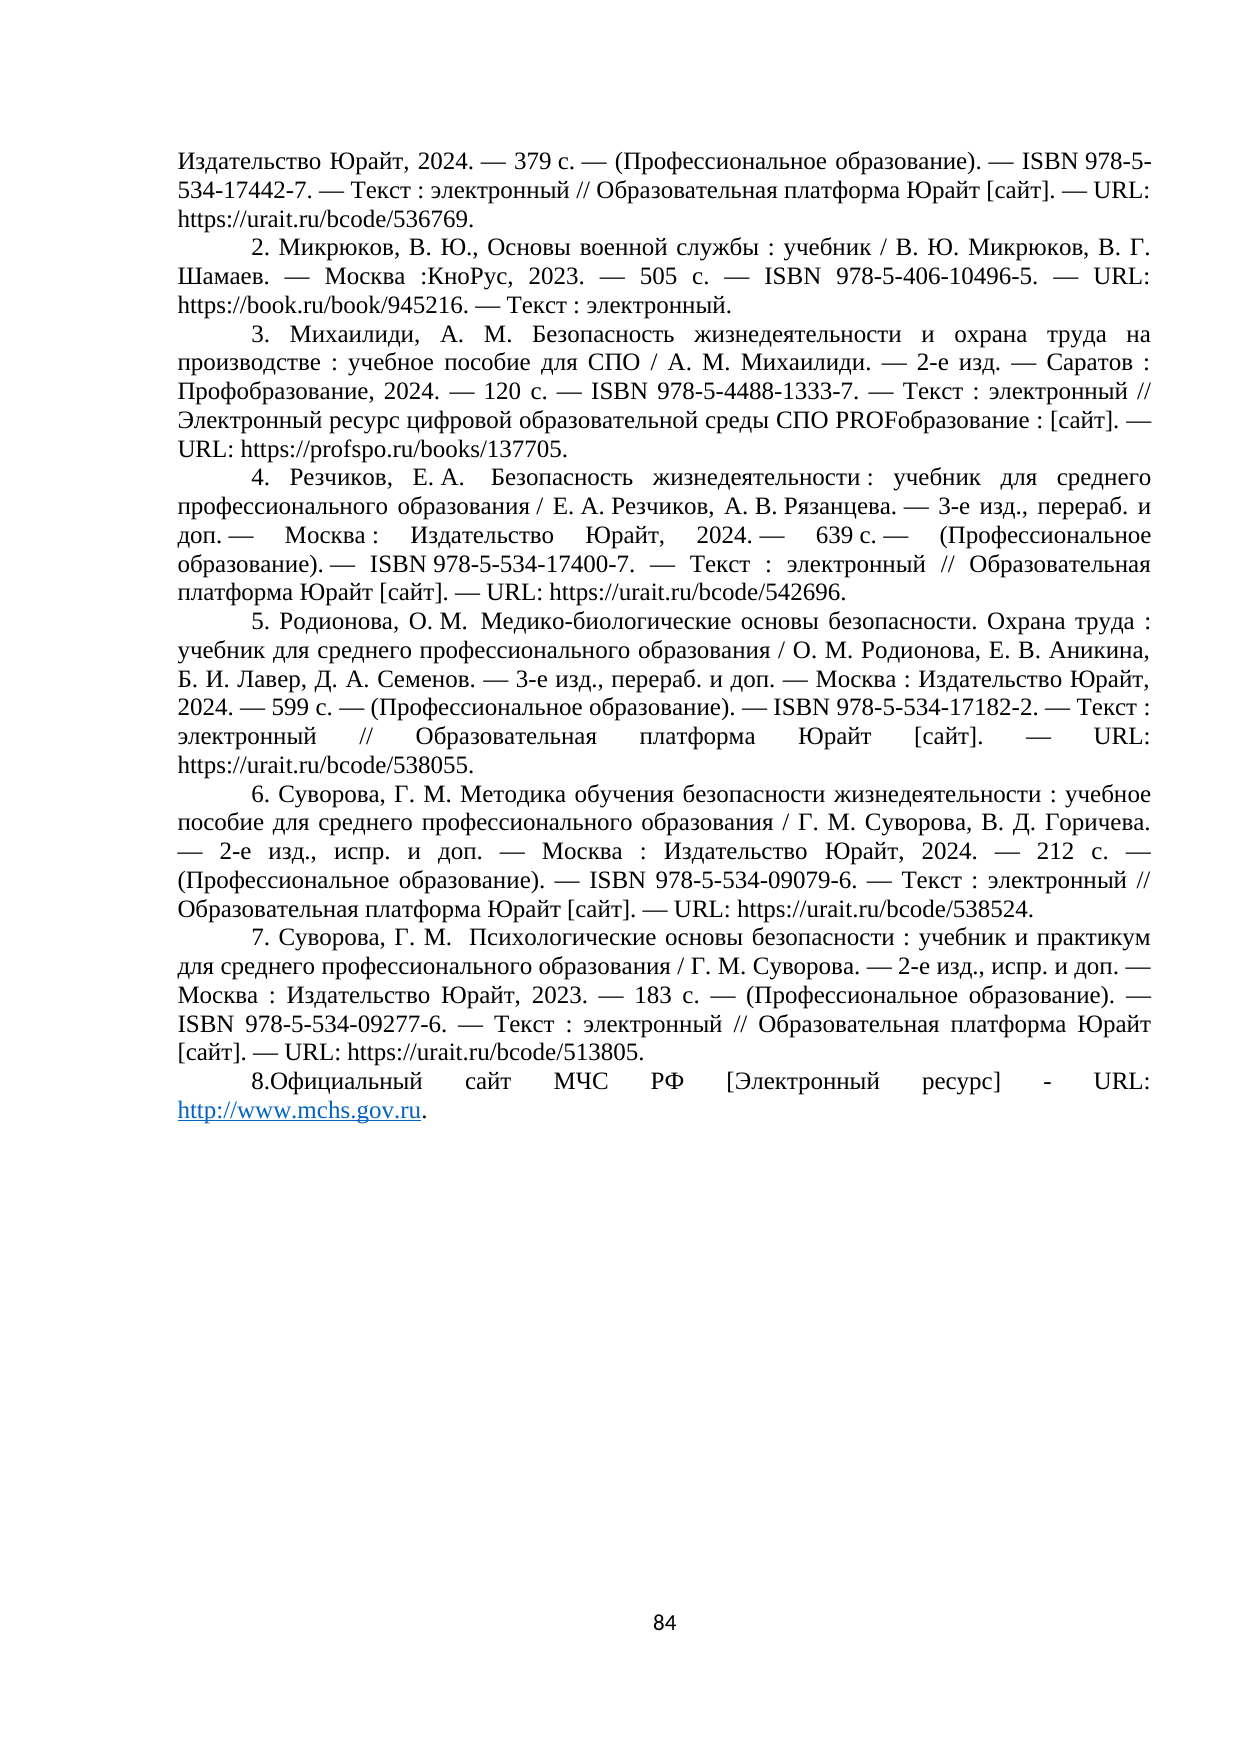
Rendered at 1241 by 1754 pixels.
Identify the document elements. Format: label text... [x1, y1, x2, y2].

text 5. Родионова, О. М. Медико-биологические основы безопасности. Охрана труда : учебник для среднего профессионального образования / О. М. Родионова, Е. В. Аникина, Б. И. Лавер, Д. А. Семенов. — 3-е изд., перераб. и доп. — Москва : Издательство Юрайт, 2024. — 599 с. — (Профессиональное образование). — ISBN 978-5-534-17182-2. — Текст : электронный // Образовательная платформа Юрайт [сайт]. — URL: https://urait.ru/bcode/538055. [177, 606, 1152, 779]
text 4. Резчиков, Е. А. Безопасность жизнедеятельности : учебник для среднего профессионального образования / Е. А. Резчиков, А. В. Рязанцева. — 3-е изд., перераб. и доп. — Москва : Издательство Юрайт, 2024. — 639 с. — (Профессиональное образование). — ISBN 978-5-534-17400-7. — Текст : электронный // Образовательная платформа Юрайт [сайт]. — URL: https://urait.ru/bcode/542696. [177, 462, 1152, 606]
text 6. Суворова, Г. М. Методика обучения безопасности жизнедеятельности : учебное пособие для среднего профессионального образования / Г. М. Суворова, В. Д. Горичева. — 2-е изд., испр. и доп. — Москва : Издательство Юрайт, 2024. — 212 с. — (Профессиональное образование). — ISBN 978-5-534-09079-6. — Текст : электронный // Образовательная платформа Юрайт [сайт]. — URL: https://urait.ru/bcode/538524. [177, 779, 1152, 922]
text 3. Михаилиди, А. М. Безопасность жизнедеятельности и охрана труда на производстве : учебное пособие для СПО / А. М. Михаилиди. — 2-е изд. — Саратов : Профобразование, 2024. — 120 c. — ISBN 978-5-4488-1333-7. — Текст : электронный // Электронный ресурс цифровой образовательной среды СПО PROFобразование : [сайт]. — URL: https://profspo.ru/books/137705. [177, 319, 1152, 462]
text 8.Официальный сайт МЧС РФ [Электронный ресурс] - URL: http://www.mchs.gov.ru. [177, 1066, 1152, 1124]
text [177, 146, 1152, 232]
text 7. Суворова, Г. М. Психологические основы безопасности : учебник и практикум для среднего профессионального образования / Г. М. Суворова. — 2-е изд., испр. и доп. — Москва : Издательство Юрайт, 2023. — 183 с. — (Профессиональное образование). — ISBN 978-5-534-09277-6. — Текст : электронный // Образовательная платформа Юрайт [сайт]. — URL: https://urait.ru/bcode/513805. [177, 922, 1152, 1066]
text 2. Микрюков, В. Ю., Основы военной службы : учебник / В. Ю. Микрюков, В. Г. Шамаев. — Москва :КноРус, 2023. — 505 с. — ISBN 978-5-406-10496-5. — URL: https://book.ru/book/945216. — Текст : электронный. [177, 232, 1152, 319]
